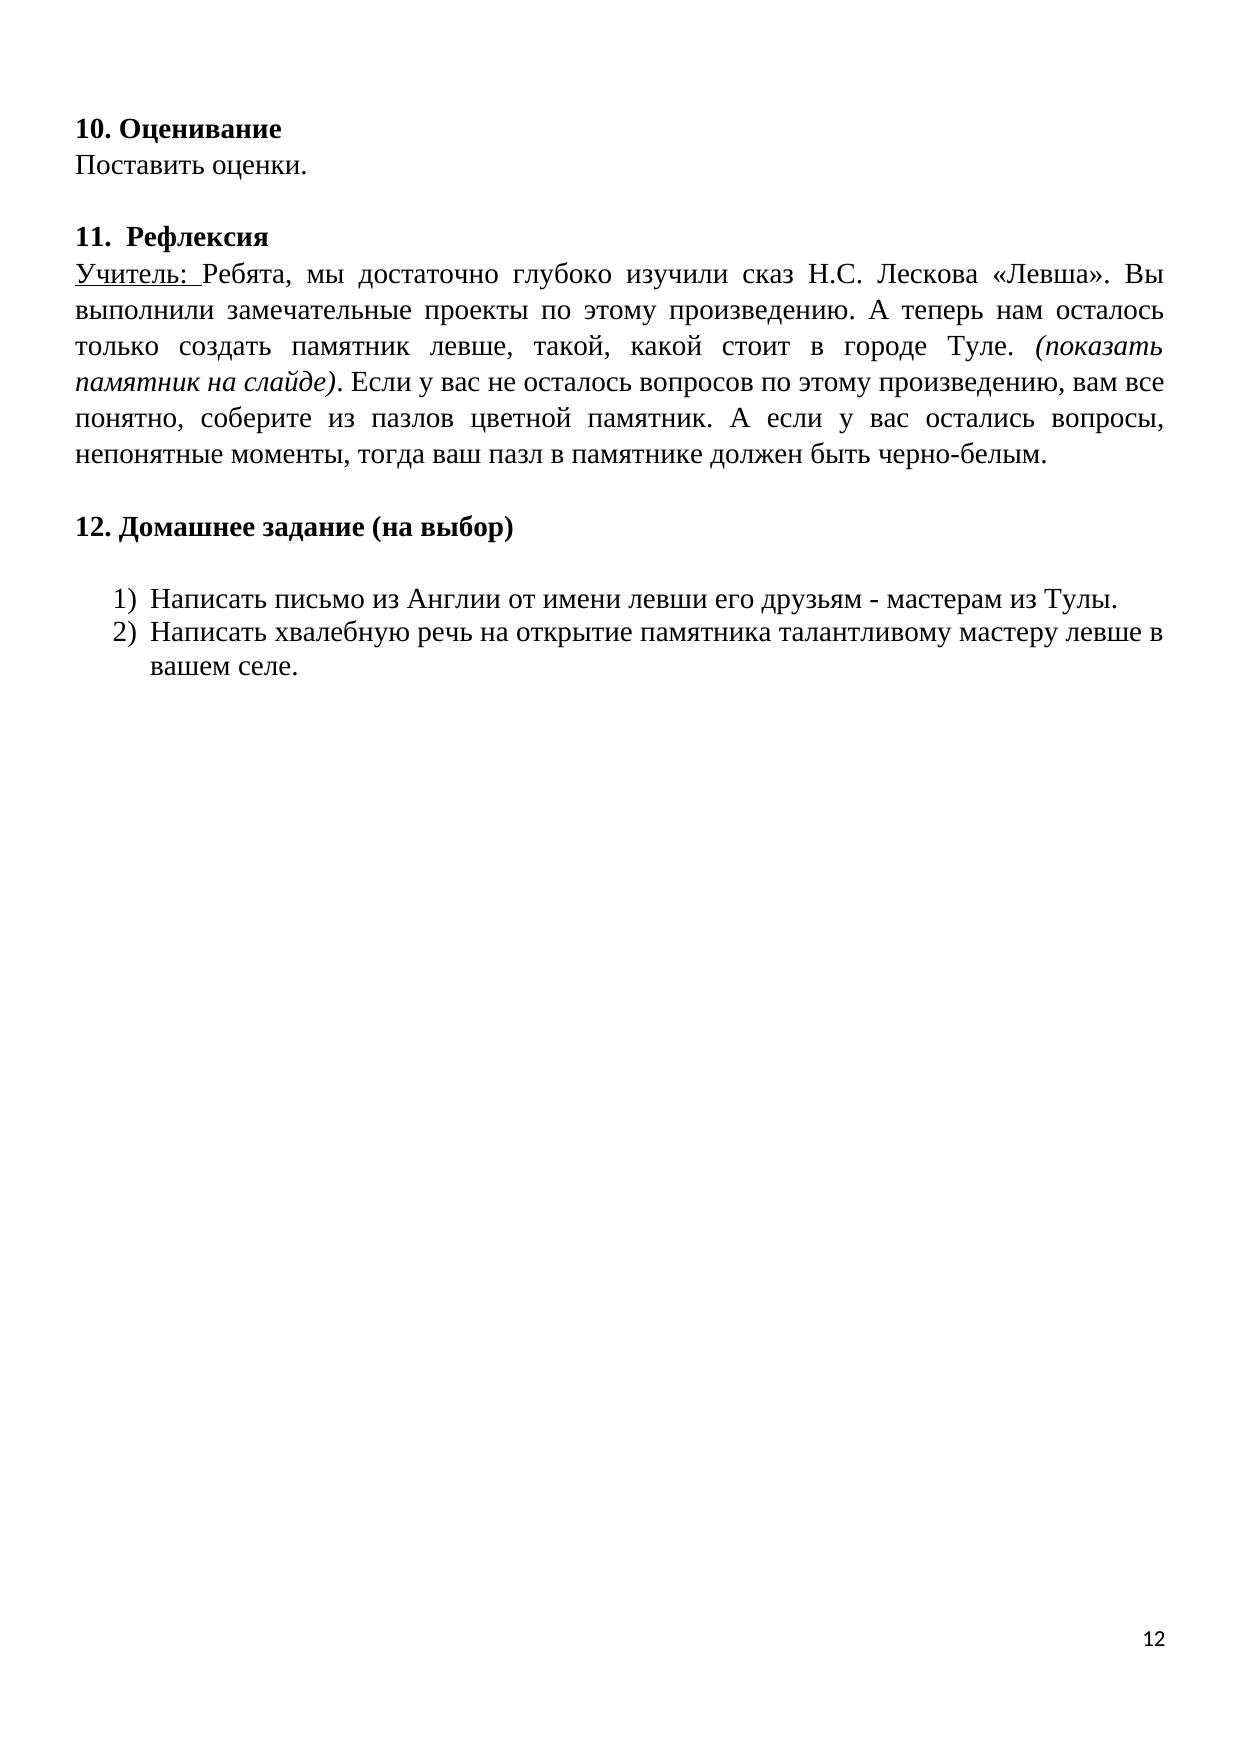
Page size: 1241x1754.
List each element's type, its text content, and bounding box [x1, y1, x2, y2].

list Написать хвалебную речь на открытие памятника талантливому мастеру левше в вашем селе. [112, 614, 1165, 682]
text 10. Оценивание [75, 111, 1165, 145]
text Поставить оценки. [75, 147, 1165, 181]
text Учитель: Ребята, мы достаточно глубоко изучили сказ Н.С. Лескова «Левша». Вы выполнили замечательные проекты по этому произведению. А теперь нам осталось только создать памятник левше, такой, какой стоит в городе Туле. (показать памятник на слайде). Если у вас не осталось вопросов по этому произведению, вам все понятно, соберите из пазлов цветной памятник. А если у вас остались вопросы, непонятные моменты, тогда ваш пазл в памятнике должен быть черно-белым. [75, 256, 1165, 470]
text 12. Домашнее задание (на выбор) [75, 509, 1165, 542]
list Написать письмо из Англии от имени левши его друзьям - мастерам из Тулы. [112, 581, 1165, 614]
text 11. Рефлексия [75, 219, 1165, 253]
